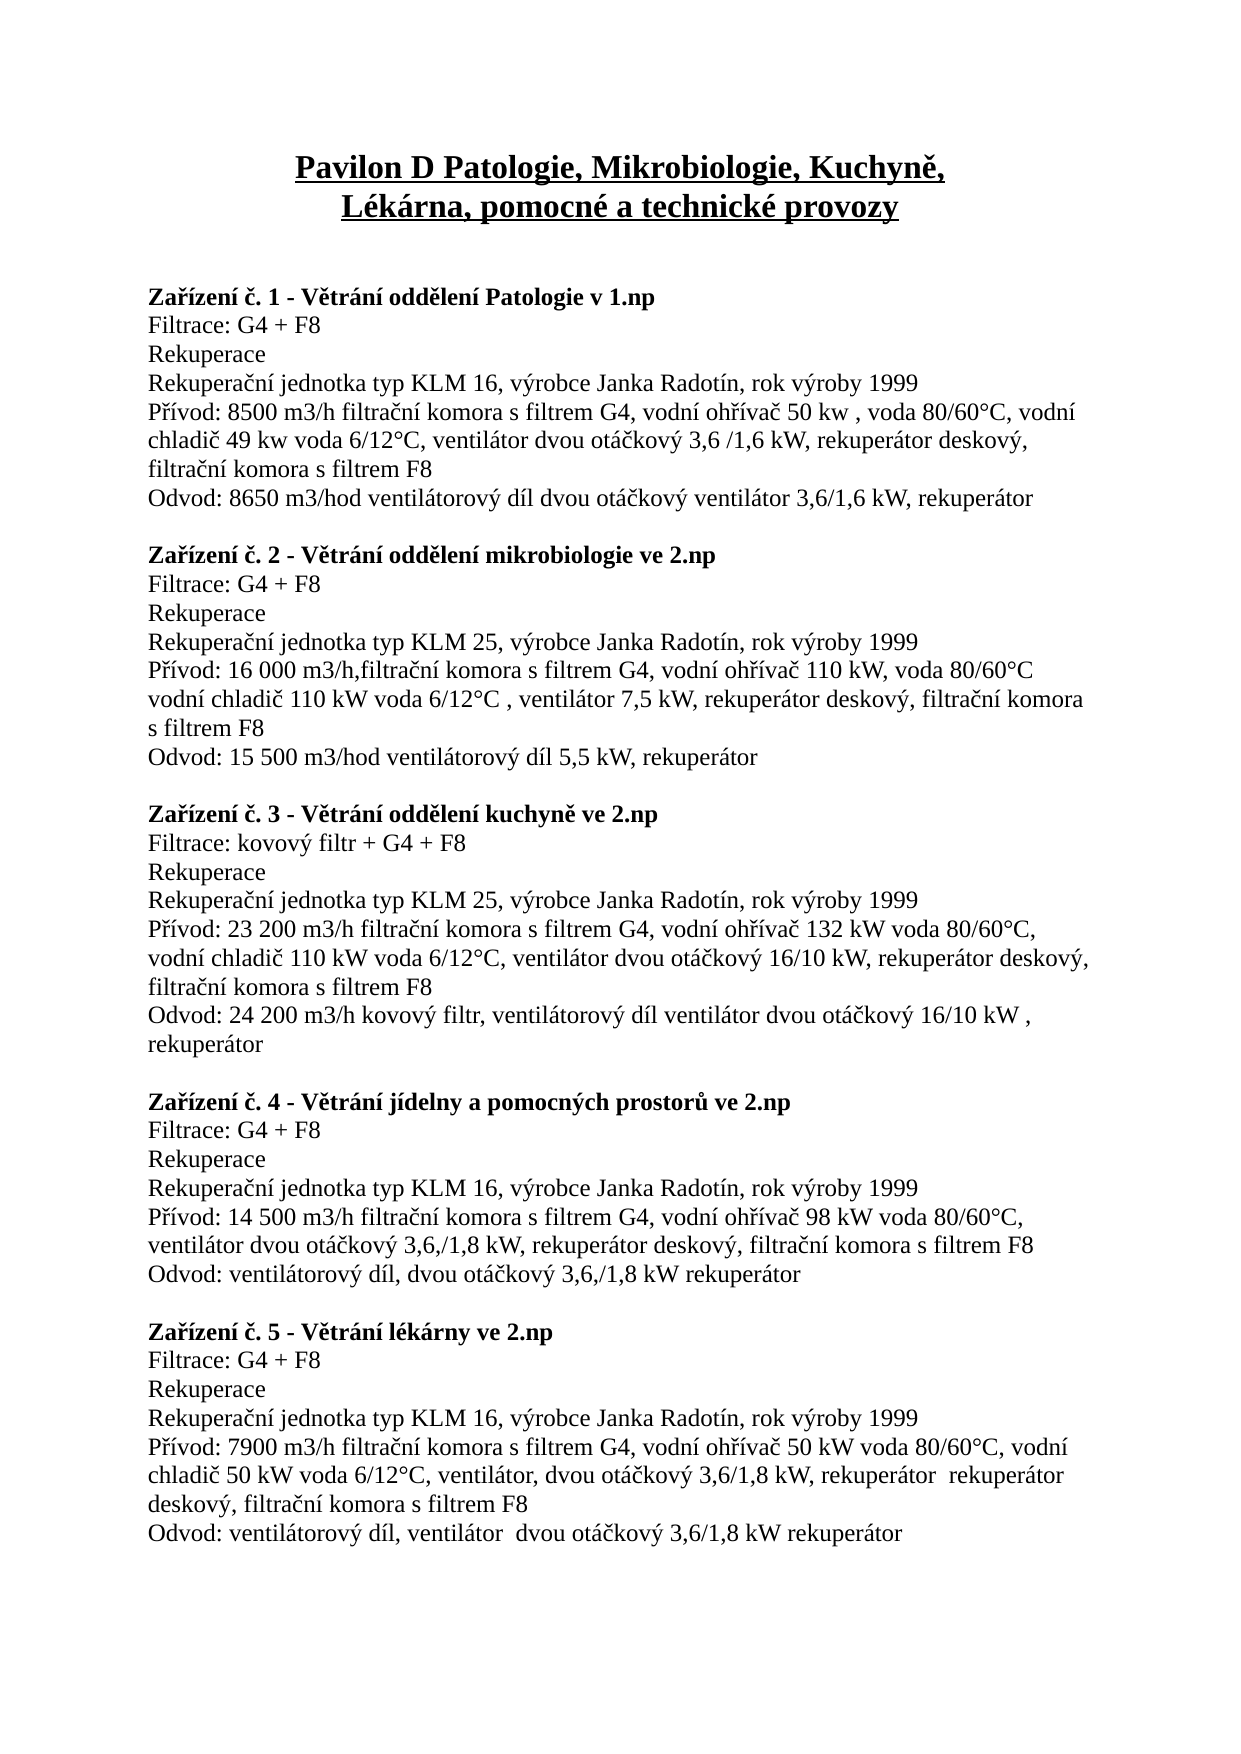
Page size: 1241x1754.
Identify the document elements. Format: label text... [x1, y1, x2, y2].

text Filtrace: G4 + F8 [148, 311, 1093, 339]
text Lékárna, pomocné a technické provozy [148, 186, 1093, 224]
text Přívod: 23 200 m3/h filtrační komora s filtrem G4, vodní ohřívač 132 kW voda 80/60°C, vodní chladič 110 kW voda 6/12°C, ventilátor dvou otáčkový 16/10 kW, rekuperátor deskový, filtrační komora s filtrem F8 [148, 914, 1093, 1001]
text Přívod: 8500 m3/h filtrační komora s filtrem G4, vodní ohřívač 50 kw , voda 80/60°C, vodní chladič 49 kw voda 6/12°C, ventilátor dvou otáčkový 3,6 /1,6 kW, rekuperátor deskový, filtrační komora s filtrem F8 [148, 397, 1093, 483]
text Přívod: 14 500 m3/h filtrační komora s filtrem G4, vodní ohřívač 98 kW voda 80/60°C, ventilátor dvou otáčkový 3,6,/1,8 kW, rekuperátor deskový, filtrační komora s filtrem F8 [148, 1202, 1093, 1259]
text Zařízení č. 5 - Větrání lékárny ve 2.np [148, 1317, 1093, 1346]
text Rekuperační jednotka typ KLM 25, výrobce Janka Radotín, rok výroby 1999 [148, 886, 1093, 914]
text Rekuperace [148, 598, 1093, 627]
text Rekuperační jednotka typ KLM 16, výrobce Janka Radotín, rok výroby 1999 [148, 368, 1093, 397]
text Odvod: 24 200 m3/h kovový filtr, ventilátorový díl ventilátor dvou otáčkový 16/10 kW , rekuperátor [148, 1001, 1093, 1058]
text Odvod: ventilátorový díl, dvou otáčkový 3,6,/1,8 kW rekuperátor [148, 1259, 1093, 1288]
text Odvod: 8650 m3/hod ventilátorový díl dvou otáčkový ventilátor 3,6/1,6 kW, rekuperátor [148, 483, 1093, 512]
text Rekuperace [148, 339, 1093, 368]
text Zařízení č. 1 - Větrání oddělení Patologie v 1.np [148, 282, 1093, 311]
text Přívod: 7900 m3/h filtrační komora s filtrem G4, vodní ohřívač 50 kW voda 80/60°C, vodní chladič 50 kW voda 6/12°C, ventilátor, dvou otáčkový 3,6/1,8 kW, rekuperátor rekuperátor deskový, filtrační komora s filtrem F8 [148, 1432, 1093, 1518]
text Odvod: 15 500 m3/hod ventilátorový díl 5,5 kW, rekuperátor [148, 742, 1093, 771]
text Zařízení č. 4 - Větrání jídelny a pomocných prostorů ve 2.np [148, 1087, 1093, 1116]
text Rekuperační jednotka typ KLM 25, výrobce Janka Radotín, rok výroby 1999 [148, 627, 1093, 656]
text Zařízení č. 2 - Větrání oddělení mikrobiologie ve 2.np [148, 541, 1093, 569]
text Odvod: ventilátorový díl, ventilátor dvou otáčkový 3,6/1,8 kW rekuperátor [148, 1518, 1093, 1547]
text Rekuperace [148, 857, 1093, 886]
text Rekuperační jednotka typ KLM 16, výrobce Janka Radotín, rok výroby 1999 [148, 1173, 1093, 1202]
text Pavilon D Patologie, Mikrobiologie, Kuchyně, [148, 148, 1093, 186]
text Zařízení č. 3 - Větrání oddělení kuchyně ve 2.np [148, 799, 1093, 828]
text Filtrace: G4 + F8 [148, 569, 1093, 598]
text Rekuperační jednotka typ KLM 16, výrobce Janka Radotín, rok výroby 1999 [148, 1403, 1093, 1432]
text Rekuperace [148, 1374, 1093, 1403]
text Rekuperace [148, 1144, 1093, 1173]
text Filtrace: kovový filtr + G4 + F8 [148, 828, 1093, 857]
text Filtrace: G4 + F8 [148, 1346, 1093, 1374]
text Přívod: 16 000 m3/h,filtrační komora s filtrem G4, vodní ohřívač 110 kW, voda 80/60°C vodní chladič 110 kW voda 6/12°C , ventilátor 7,5 kW, rekuperátor deskový, filtrační komora s filtrem F8 [148, 656, 1093, 742]
text Filtrace: G4 + F8 [148, 1116, 1093, 1144]
